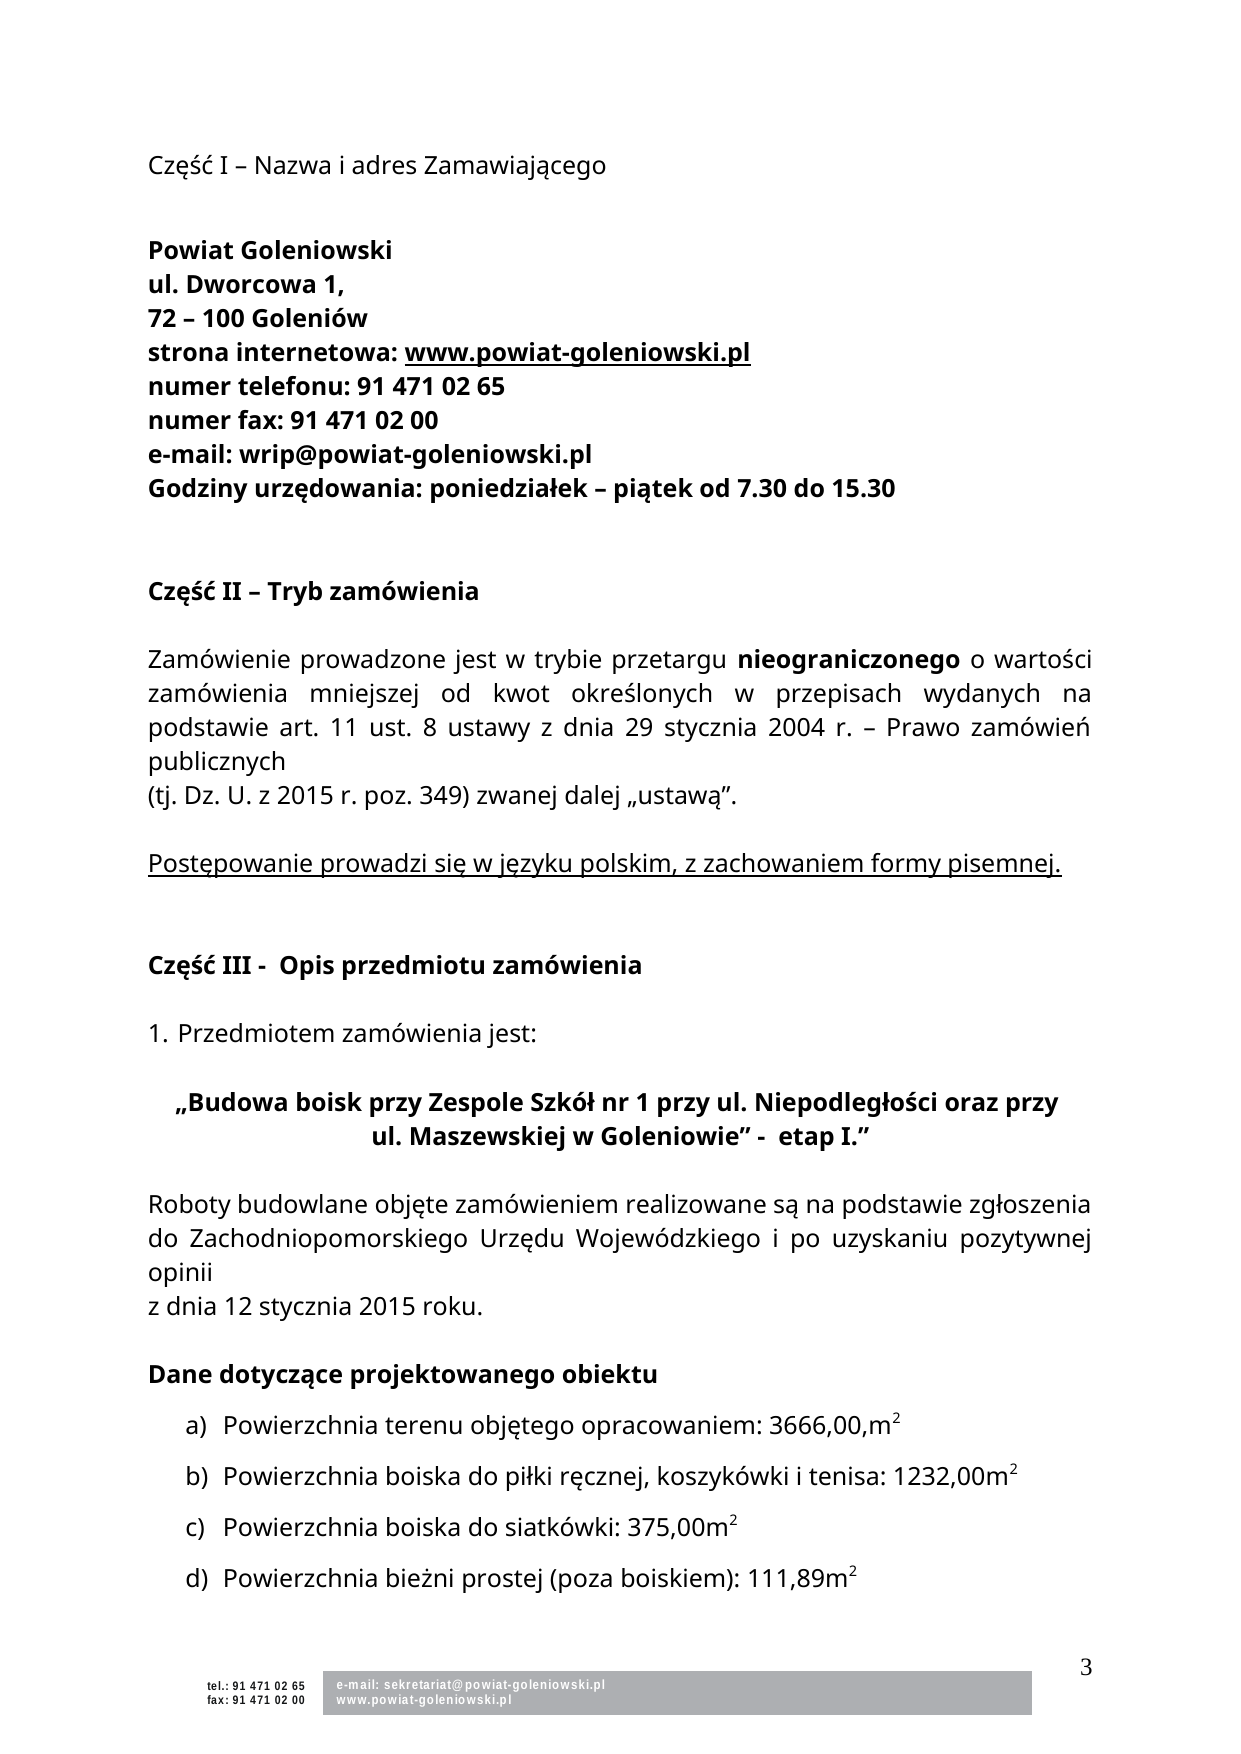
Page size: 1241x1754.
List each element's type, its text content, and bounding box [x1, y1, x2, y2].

text Godziny urzędowania: poniedziałek – piątek od 7.30 do 15.30 [148, 471, 1093, 505]
text 72 – 100 Goleniów [148, 301, 1093, 335]
list Powierzchnia terenu objętego opracowaniem: 3666,00,m2 [185, 1408, 1093, 1442]
text numer fax: 91 471 02 00 [148, 403, 1093, 437]
list Powierzchnia boiska do piłki ręcznej, koszykówki i tenisa: 1232,00m2 [185, 1459, 1093, 1493]
text strona internetowa: www.powiat-goleniowski.pl [148, 335, 1093, 369]
text e-mail: wrip@powiat-goleniowski.pl [148, 437, 1093, 471]
list Powierzchnia boiska do siatkówki: 375,00m2 [185, 1510, 1093, 1544]
list Przedmiotem zamówienia jest: [148, 1016, 1093, 1050]
text Powiat Goleniowski [148, 233, 1093, 267]
list Powierzchnia bieżni prostej (poza boiskiem): 111,89m2 [185, 1561, 1093, 1595]
subtitle „Budowa boisk przy Zespole Szkół nr 1 przy ul. Niepodległości oraz przy ul. Maszewskiej w Goleniowie” - etap I.” [148, 1084, 1093, 1152]
text ul. Dworcowa 1, [148, 267, 1093, 301]
text Zamówienie prowadzone jest w trybie przetargu nieograniczonego o wartości zamówienia mniejszej od kwot określonych w przepisach wydanych na podstawie art. 11 ust. 8 ustawy z dnia 29 stycznia 2004 r. – Prawo zamówień publicznych (tj. Dz. U. z 2015 r. poz. 349) zwanej dalej „ustawą”. [148, 641, 1093, 812]
subtitle Część III - Opis przedmiotu zamówienia [148, 948, 1093, 982]
text numer telefonu: 91 471 02 65 [148, 369, 1093, 403]
subtitle Część II – Tryb zamówienia [148, 573, 1093, 607]
text Roboty budowlane objęte zamówieniem realizowane są na podstawie zgłoszenia do Zachodniopomorskiego Urzędu Wojewódzkiego i po uzyskaniu pozytywnej opinii z dnia 12 stycznia 2015 roku. [148, 1186, 1093, 1323]
text Postępowanie prowadzi się w języku polskim, z zachowaniem formy pisemnej. [148, 846, 1093, 880]
text Część I – Nazwa i adres Zamawiającego [148, 148, 1093, 182]
text Dane dotyczące projektowanego obiektu [148, 1357, 1093, 1391]
